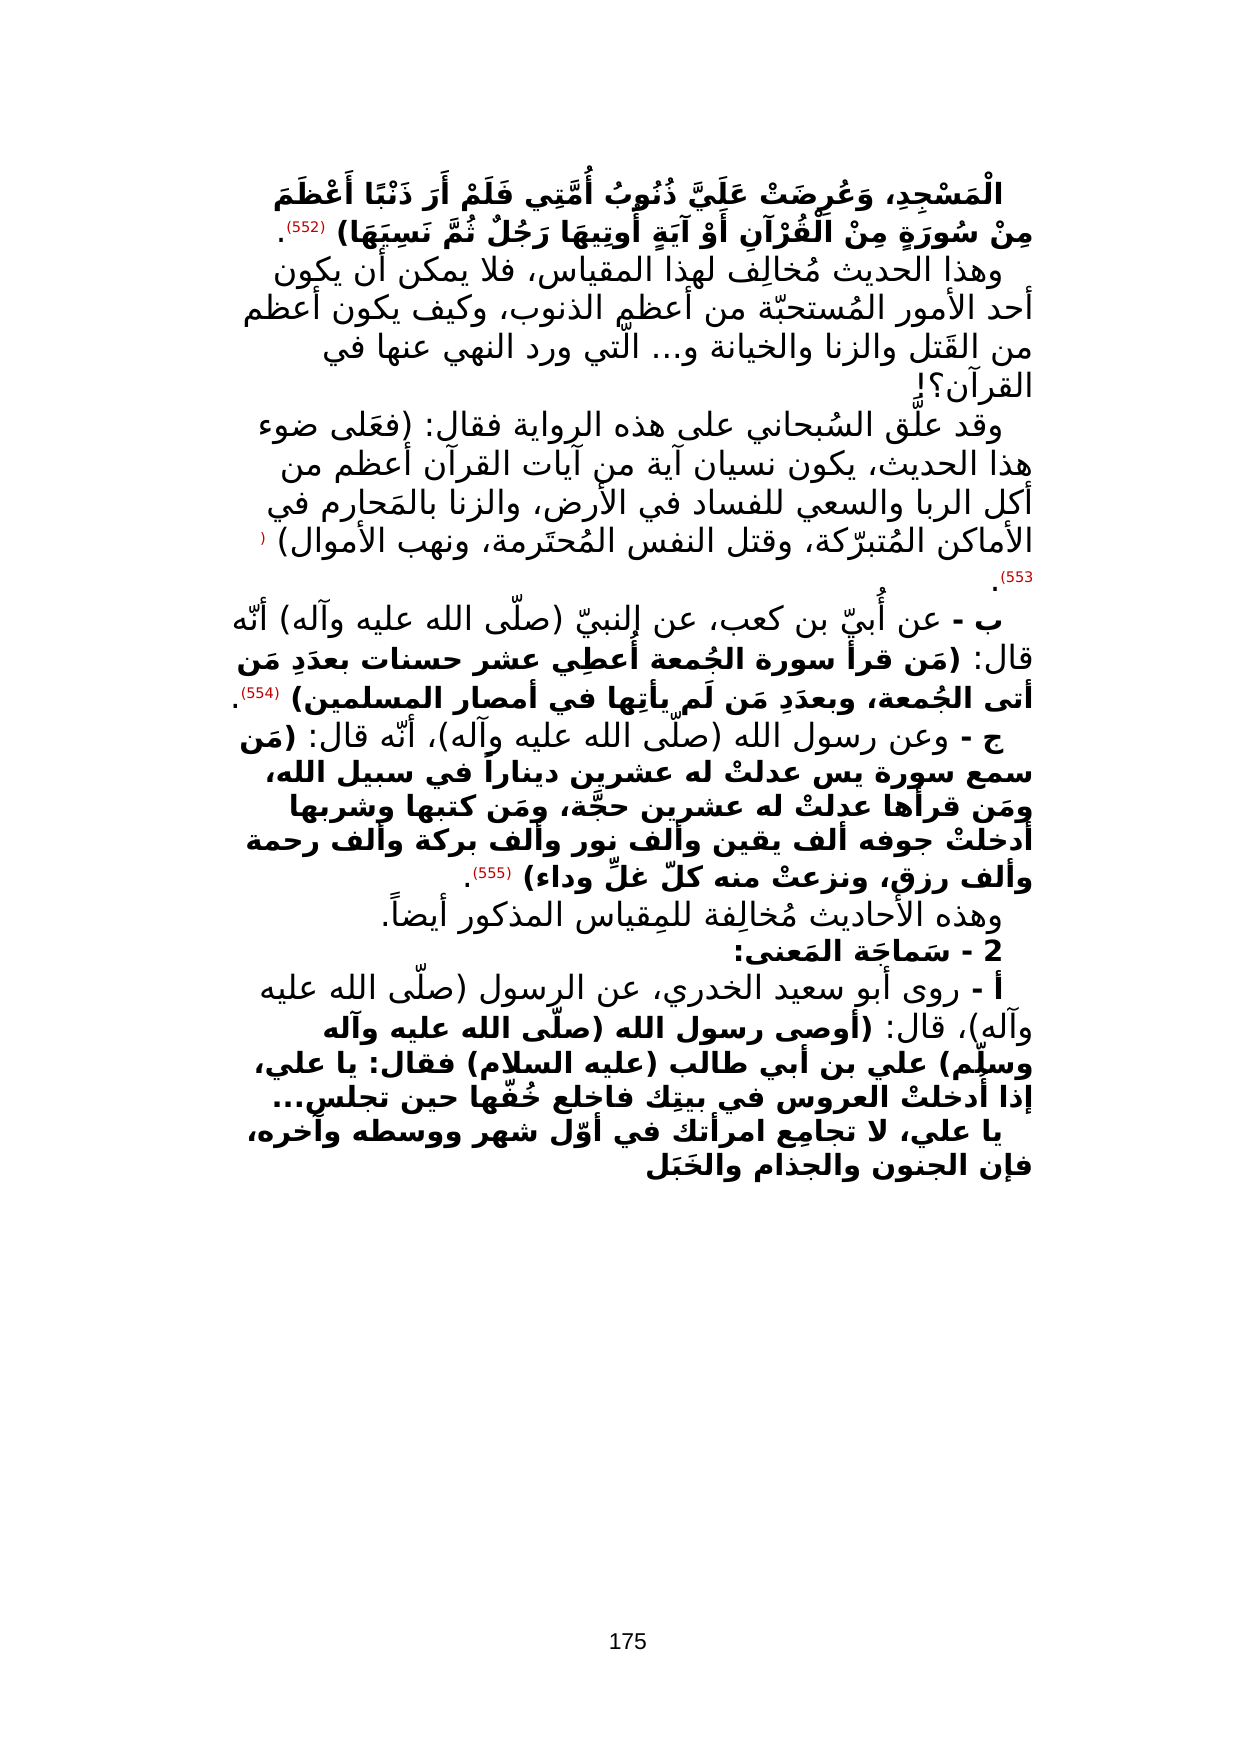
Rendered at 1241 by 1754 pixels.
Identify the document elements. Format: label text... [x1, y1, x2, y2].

text وهذا الحديث مُخالِف لهذا المقياس، فلا يمكن أن يكون أحد الأمور المُستحبّة من أعظم الذنوب، وكيف يكون أعظم من القَتل والزنا والخيانة و... الّتي ورد النهي عنها في القرآن؟! [222, 250, 1033, 405]
text يا علي، لا تجامِع امرأتك في أوّل شهر ووسطه وآخره، فإن الجنون والجذام والخَبَل [222, 1114, 1033, 1182]
text ب - عن أُبيّ بن كعب، عن النبيّ (صلّى الله عليه وآله) أنّه قال: (مَن قرأ سورة الجُمعة أُعطِي عشر حسنات بعدَدِ مَن أتى الجُمعة، وبعدَدِ مَن لَم يأتِها في أمصار المسلمين) (554). [222, 600, 1033, 716]
text وهذه الأحاديث مُخالِفة للمِقياس المذكور أيضاً. [222, 896, 1033, 935]
text الْمَسْجِدِ، وَعُرِضَتْ عَلَيَّ ذُنُوبُ أُمَّتِي فَلَمْ أَرَ ذَنْبًا أَعْظَمَ مِنْ سُورَةٍ مِنْ الْقُرْآنِ أَوْ آيَةٍ أُوتِيهَا رَجُلٌ ثُمَّ نَسِيَهَا) (552). [222, 177, 1033, 250]
text 2 - سَماجَة المَعنى: [222, 935, 1033, 969]
text أ - روى أبو سعيد الخدري، عن الرسول (صلّى الله عليه وآله)، قال: (أوصى رسول الله (صلّى الله عليه وآله وسلّم) علي بن أبي طالب (عليه السلام) فقال: يا علي، إذا أُدخلتْ العروس في بيتِك فاخلع خُفّها حين تجلس... [222, 969, 1033, 1114]
text وقد علَّق السُبحاني على هذه الرواية فقال: (فعَلى ضوء هذا الحديث، يكون نسيان آية من آيات القرآن أعظم من أكل الربا والسعي للفساد في الأرض، والزنا بالمَحارم في الأماكن المُتبرّكة، وقتل النفس المُحتَرمة، ونهب الأموال) (553). [222, 405, 1033, 600]
text ج - وعن رسول الله (صلّى الله عليه وآله)، أنّه قال: (مَن سمع سورة يس عدلتْ له عشرين ديناراً في سبيل الله، ومَن قرأها عدلتْ له عشرين حجَّة، ومَن كتبها وشربها أدخلتْ جوفه ألف يقين وألف نور وألف بركة وألف رحمة وألف رزق، ونزعتْ منه كلّ غلِّ وداء) (555). [222, 716, 1033, 896]
